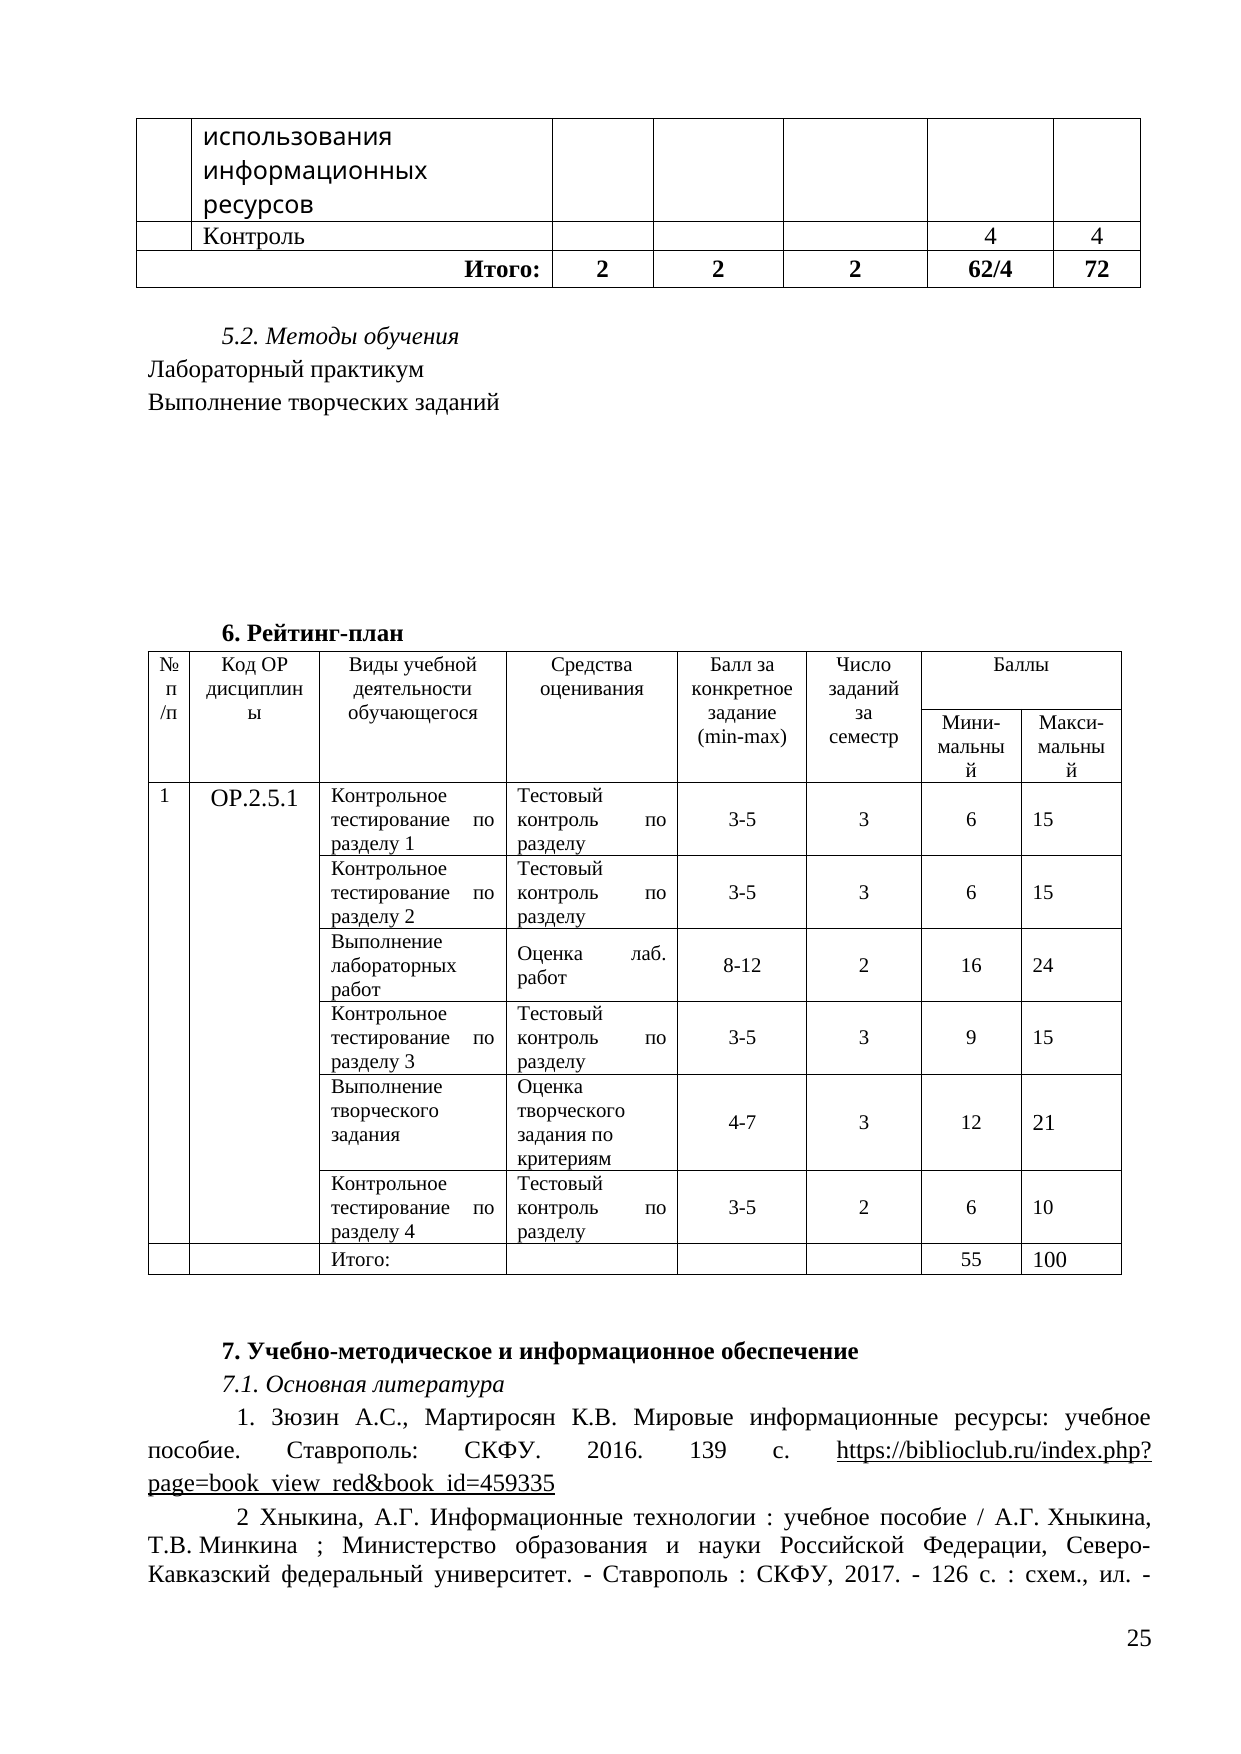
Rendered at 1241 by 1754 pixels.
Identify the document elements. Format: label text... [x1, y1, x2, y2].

table_cell [137, 119, 191, 221]
table_header Баллы [922, 652, 1121, 709]
table_cell [137, 222, 191, 250]
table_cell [192, 119, 552, 221]
table_cell [654, 222, 783, 250]
table_cell Тестовый контроль по разделу [507, 1002, 677, 1073]
table_header Виды учебной деятельности обучающегося [320, 652, 506, 782]
table_cell 4 [928, 222, 1053, 250]
table_cell Мини-мальный [922, 710, 1021, 782]
table_cell 8 [928, 119, 1053, 221]
text Лабораторный практикум [148, 354, 1152, 383]
table_cell [507, 1244, 677, 1274]
table_cell 55 [922, 1244, 1021, 1274]
table_header № п/п [149, 652, 189, 782]
table_cell 12 [922, 1075, 1021, 1170]
table_cell - [654, 119, 783, 221]
table_cell 6 [922, 856, 1021, 928]
table_cell Тестовый контроль по разделу [507, 783, 677, 855]
table_cell 3-5 [678, 856, 806, 928]
table_cell 16 [922, 929, 1021, 1001]
table_cell - [553, 119, 653, 221]
table_cell Контрольное тестирование по разделу 4 [320, 1171, 506, 1243]
table_cell Итого: [137, 251, 552, 287]
text Выполнение творческих заданий [148, 387, 1152, 416]
table_cell 4-7 [678, 1075, 806, 1170]
table_cell Контрольное тестирование по разделу 2 [320, 856, 506, 928]
table_cell 8 [1054, 119, 1140, 221]
table_cell 9 [922, 1002, 1021, 1073]
table_cell Оценка лаб. работ [507, 929, 677, 1001]
table_cell Контроль [192, 222, 552, 250]
table_cell 24 [1022, 929, 1121, 1001]
table_cell 2 [807, 1171, 921, 1243]
text 7. Учебно-методическое и информационное обеспечение [148, 1336, 1152, 1365]
table_cell Выполнение творческого задания [320, 1075, 506, 1170]
text 5.2. Методы обучения [148, 321, 1152, 349]
table_cell Тестовый контроль по разделу [507, 1171, 677, 1243]
table_cell [553, 222, 653, 250]
table_cell 15 [1022, 1002, 1121, 1073]
table_cell 8-12 [678, 929, 806, 1001]
table_cell 72 [1054, 251, 1140, 287]
table_cell ОР.2.5.1 [190, 783, 319, 1243]
table_cell Макси-мальный [1022, 710, 1121, 782]
table_header Число заданий за семестр [807, 652, 921, 782]
table_cell 1 [149, 783, 189, 1243]
table_cell 2 [654, 251, 783, 287]
table_cell Контрольное тестирование по разделу 1 [320, 783, 506, 855]
table_cell 10 [1022, 1171, 1121, 1243]
table_cell 2 [784, 251, 927, 287]
table_cell [784, 222, 927, 250]
table_cell [190, 1244, 319, 1274]
table_cell 62/4 [928, 251, 1053, 287]
table_cell Итого: [320, 1244, 506, 1274]
table_header Средства оценивания [507, 652, 677, 782]
table_cell [807, 1244, 921, 1274]
text 1. Зюзин А.С., Мартиросян К.В. Мировые информационные ресурсы: учебное пособие. Ставрополь: СКФУ. 2016. 139 с. https://biblioclub.ru/index.php?page=book_view_red&book_id=459335 [148, 1402, 1152, 1497]
table_cell 3 [807, 783, 921, 855]
table_cell 3 [807, 1075, 921, 1170]
table_cell 6 [922, 783, 1021, 855]
table_header Код ОР дисциплины [190, 652, 319, 782]
table_cell 15 [1022, 783, 1121, 855]
table_cell 3 [807, 1002, 921, 1073]
table_cell 3-5 [678, 1171, 806, 1243]
table_cell 21 [1022, 1075, 1121, 1170]
table_cell 4 [1054, 222, 1140, 250]
table_cell - [784, 119, 927, 221]
text 6. Рейтинг-план [148, 618, 1152, 647]
table_cell [678, 1244, 806, 1274]
table_cell [149, 1244, 189, 1274]
table_cell 2 [553, 251, 653, 287]
table_cell Выполнение лабораторных работ [320, 929, 506, 1001]
table_cell 3 [807, 856, 921, 928]
table_cell 6 [922, 1171, 1021, 1243]
table_cell 3-5 [678, 783, 806, 855]
table_header Балл за конкретное задание (min-max) [678, 652, 806, 782]
table_cell 2 [807, 929, 921, 1001]
table_cell 15 [1022, 856, 1121, 928]
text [148, 1502, 1152, 1588]
table_cell Тестовый контроль по разделу [507, 856, 677, 928]
table_cell 3-5 [678, 1002, 806, 1073]
table_cell Оценка творческого задания по критериям [507, 1075, 677, 1170]
table_cell 100 [1022, 1244, 1121, 1274]
table_cell Контрольное тестирование по разделу 3 [320, 1002, 506, 1073]
text 7.1. Основная литература [148, 1369, 1152, 1398]
